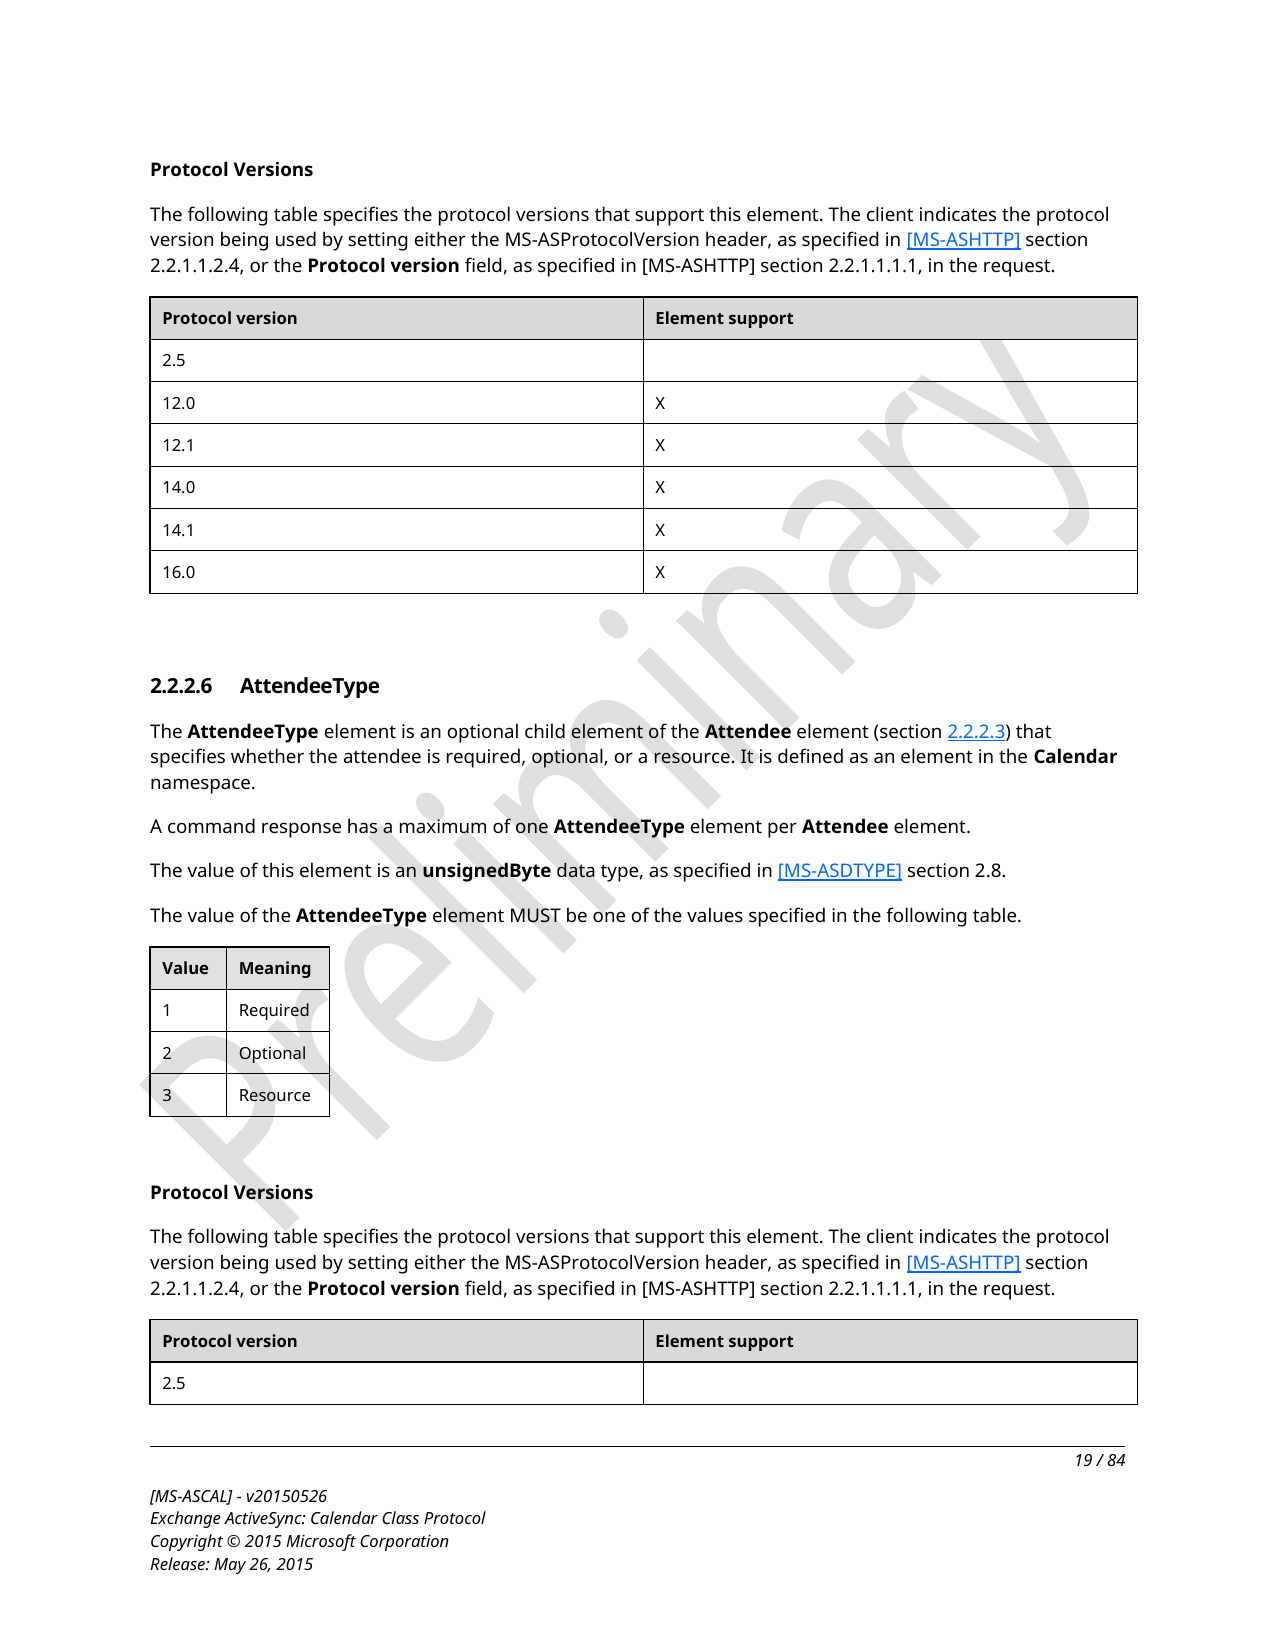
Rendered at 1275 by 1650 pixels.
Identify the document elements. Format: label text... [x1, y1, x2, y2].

table_cell 3 [151, 1074, 226, 1116]
table_cell Optional [227, 1032, 329, 1073]
table_cell X [644, 509, 1137, 550]
table_header Value [151, 948, 226, 989]
text Protocol Versions [150, 157, 1125, 182]
table_cell X [644, 424, 1137, 466]
table_cell 2.5 [151, 340, 643, 381]
table_cell 12.1 [151, 424, 643, 466]
table_cell 12.0 [151, 382, 643, 423]
table_header Protocol version [151, 298, 643, 339]
table_cell 14.1 [151, 509, 643, 550]
table_header Element support [644, 1320, 1137, 1361]
table_cell [644, 340, 1137, 381]
text Protocol Versions [150, 1179, 1125, 1205]
text The AttendeeType element is an optional child element of the Attendee element (section 2.2.2.3) that specifies whether the attendee is required, optional, or a resource. It is defined as an element in the Calendar namespace. [150, 718, 1125, 795]
table_header Meaning [227, 948, 329, 989]
text The following table specifies the protocol versions that support this element. The client indicates the protocol version being used by setting either the MS-ASProtocolVersion header, as specified in [MS-ASHTTP] section 2.2.1.1.2.4, or the Protocol version field, as specified in [MS-ASHTTP] section 2.2.1.1.1.1, in the request. [150, 1224, 1125, 1300]
table_cell 1 [151, 990, 226, 1031]
table_cell 2.5 [151, 1363, 643, 1404]
table_cell [644, 1363, 1137, 1404]
text The following table specifies the protocol versions that support this element. The client indicates the protocol version being used by setting either the MS-ASProtocolVersion header, as specified in [MS-ASHTTP] section 2.2.1.1.2.4, or the Protocol version field, as specified in [MS-ASHTTP] section 2.2.1.1.1.1, in the request. [150, 201, 1125, 278]
subtitle AttendeeType [150, 671, 1125, 699]
table_header Element support [644, 298, 1137, 339]
table_cell 2 [151, 1032, 226, 1073]
table_cell 16.0 [151, 551, 643, 592]
text The value of the AttendeeType element MUST be one of the values specified in the following table. [150, 902, 1125, 928]
text The value of this element is an unsignedByte data type, as specified in [MS-ASDTYPE] section 2.8. [150, 858, 1125, 883]
table_cell Resource [227, 1074, 329, 1116]
table_cell Required [227, 990, 329, 1031]
table_cell X [644, 467, 1137, 508]
text A command response has a maximum of one AttendeeType element per Attendee element. [150, 813, 1125, 839]
table_cell X [644, 551, 1137, 592]
table_header Protocol version [151, 1320, 643, 1361]
table_cell 14.0 [151, 467, 643, 508]
table_cell X [644, 382, 1137, 423]
